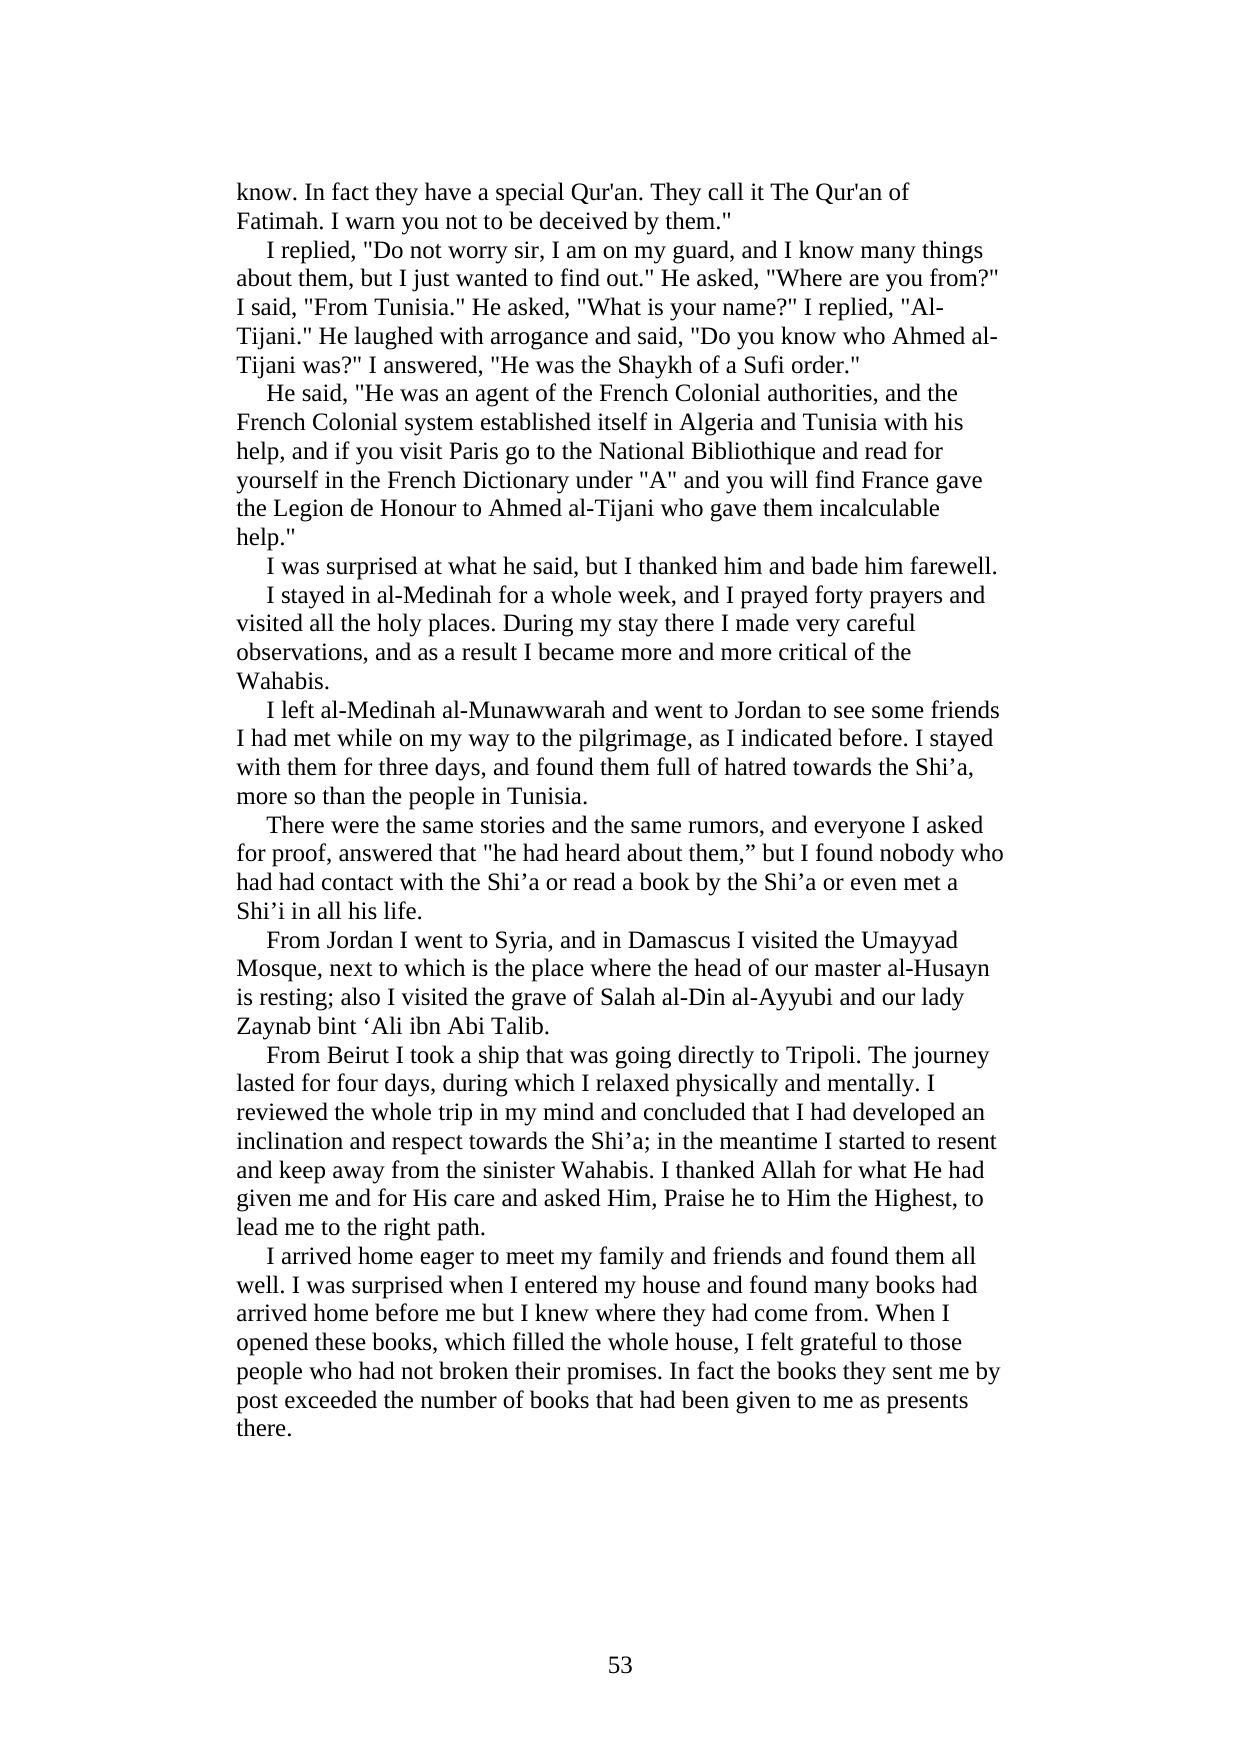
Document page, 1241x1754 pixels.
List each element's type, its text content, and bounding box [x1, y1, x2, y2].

text There were the same stories and the same rumors, and everyone I asked for proof, answered that "he had heard about them,” but I found nobody who had had contact with the Shi’a or read a book by the Shi’a or even met a Shi’i in all his life. [236, 810, 1004, 925]
text I was surprised at what he said, but I thanked him and bade him farewell. [236, 551, 1004, 580]
text From Beirut I took a ship that was going directly to Tripoli. The journey lasted for four days, during which I relaxed physically and mentally. I reviewed the whole trip in my mind and concluded that I had developed an inclination and respect towards the Shi’a; in the meantime I started to resent and keep away from the sinister Wahabis. I thanked Allah for what He had given me and for His care and asked Him, Praise he to Him the Highest, to lead me to the right path. [236, 1040, 1004, 1241]
text I arrived home eager to meet my family and friends and found them all well. I was surprised when I entered my house and found many books had arrived home before me but I knew where they had come from. When I opened these books, which filled the whole house, I felt grateful to those people who had not broken their promises. In fact the books they sent me by post exceeded the number of books that had been given to me as presents there. [236, 1241, 1004, 1442]
text I left al-Medinah al-Munawwarah and went to Jordan to see some friends I had met while on my way to the pilgrimage, as I indicated before. I stayed with them for three days, and found them full of hatred towards the Shi’a, more so than the people in Tunisia. [236, 695, 1004, 810]
text I replied, "Do not worry sir, I am on my guard, and I know many things about them, but I just wanted to find out." He asked, "Where are you from?" I said, "From Tunisia." He asked, "What is your name?" I replied, "Al-Tijani." He laughed with arrogance and said, "Do you know who Ahmed al-Tijani was?" I answered, "He was the Shaykh of a Sufi order." [236, 235, 1004, 378]
text From Jordan I went to Syria, and in Damascus I visited the Umayyad Mosque, next to which is the place where the head of our master al-Husayn is resting; also I visited the grave of Salah al-Din al-Ayyubi and our lady Zaynab bint ‘Ali ibn Abi Talib. [236, 925, 1004, 1040]
text I stayed in al-Medinah for a whole week, and I prayed forty prayers and visited all the holy places. During my stay there I made very careful observations, and as a result I became more and more critical of the Wahabis. [236, 580, 1004, 695]
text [236, 177, 1004, 235]
text He said, "He was an agent of the French Colonial authorities, and the French Colonial system established itself in Algeria and Tunisia with his help, and if you visit Paris go to the National Bibliothique and read for yourself in the French Dictionary under "A" and you will find France gave the Legion de Honour to Ahmed al-Tijani who gave them incalculable help." [236, 378, 1004, 551]
